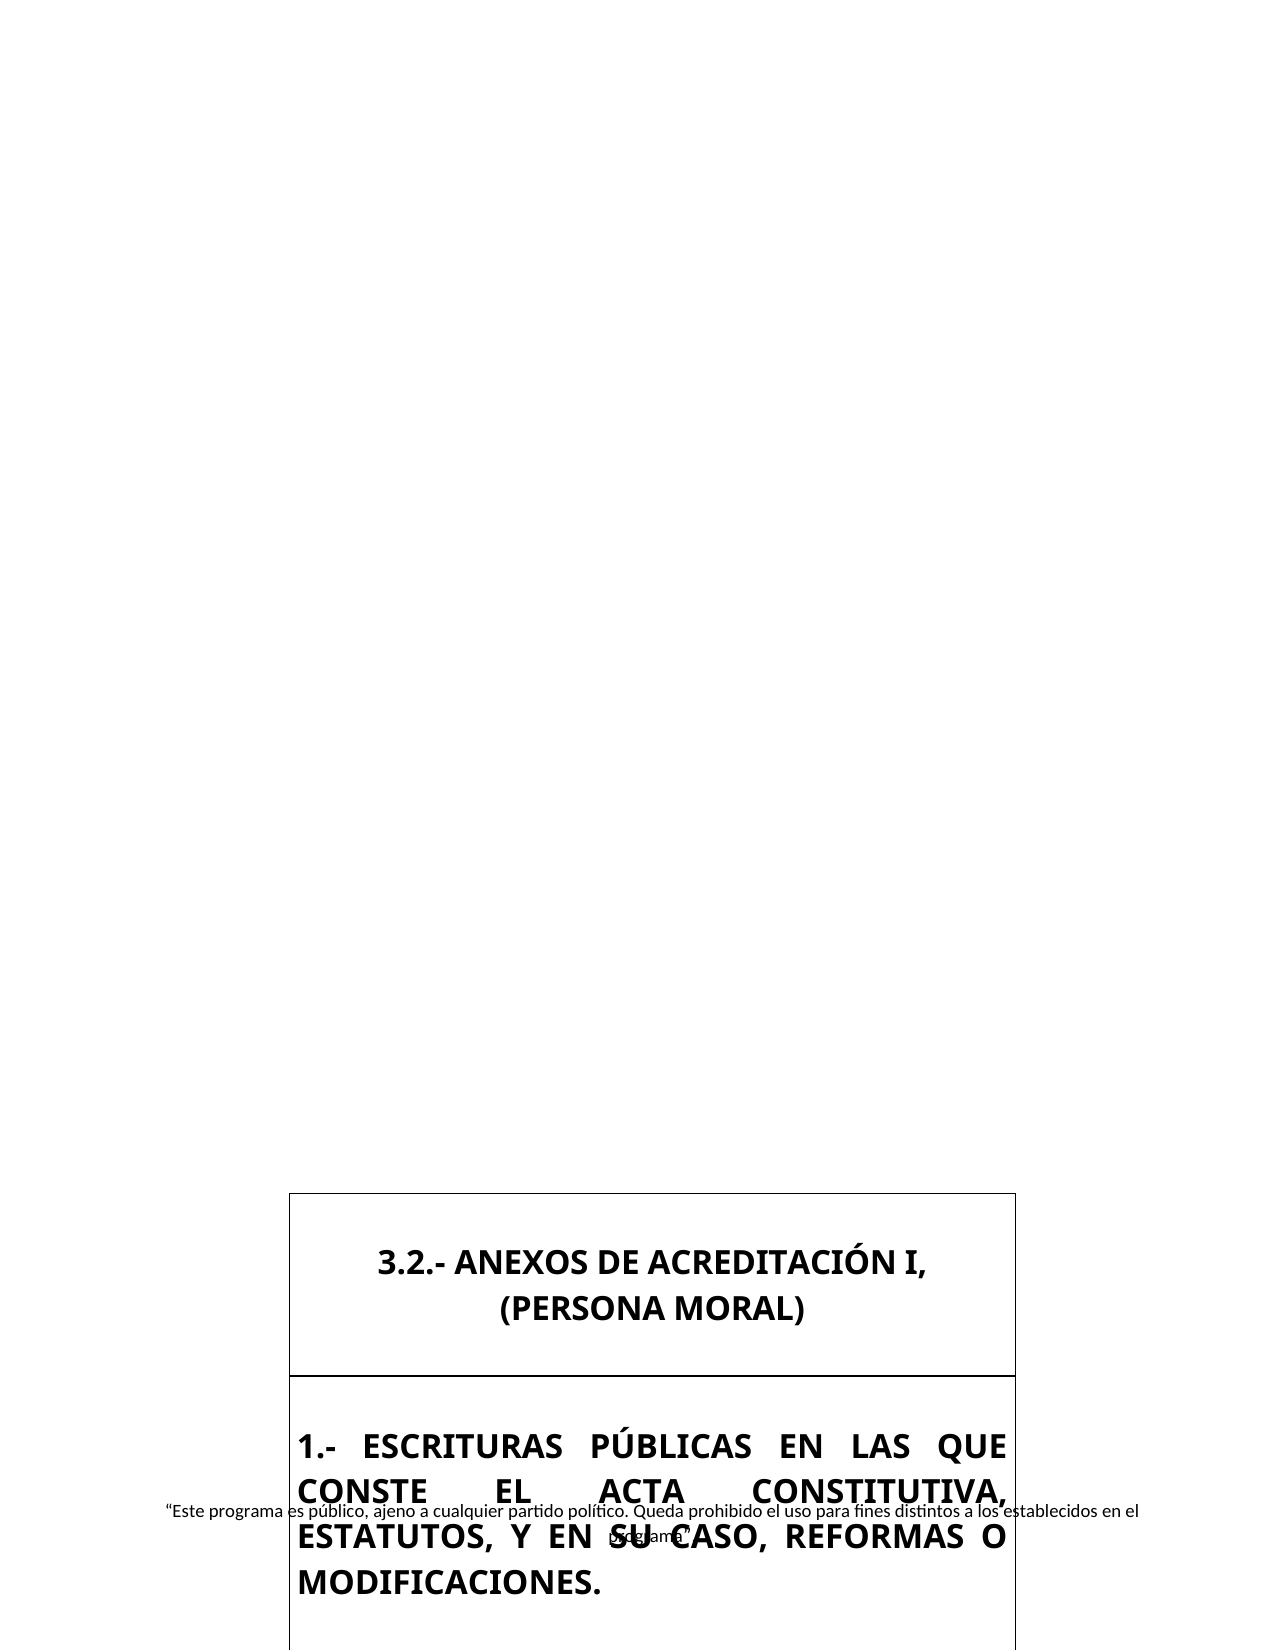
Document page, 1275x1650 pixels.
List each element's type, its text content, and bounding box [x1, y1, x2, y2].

table_header 3.2.- ANEXOS DE ACREDITACIÓN I, (PERSONA MORAL) [290, 1194, 1015, 1375]
table_cell 1.- ESCRITURAS PÚBLICAS EN LAS QUE CONSTE EL ACTA CONSTITUTIVA, ESTATUTOS, Y EN SU CASO, REFORMAS O MODIFICACIONES. [290, 1377, 1015, 1649]
